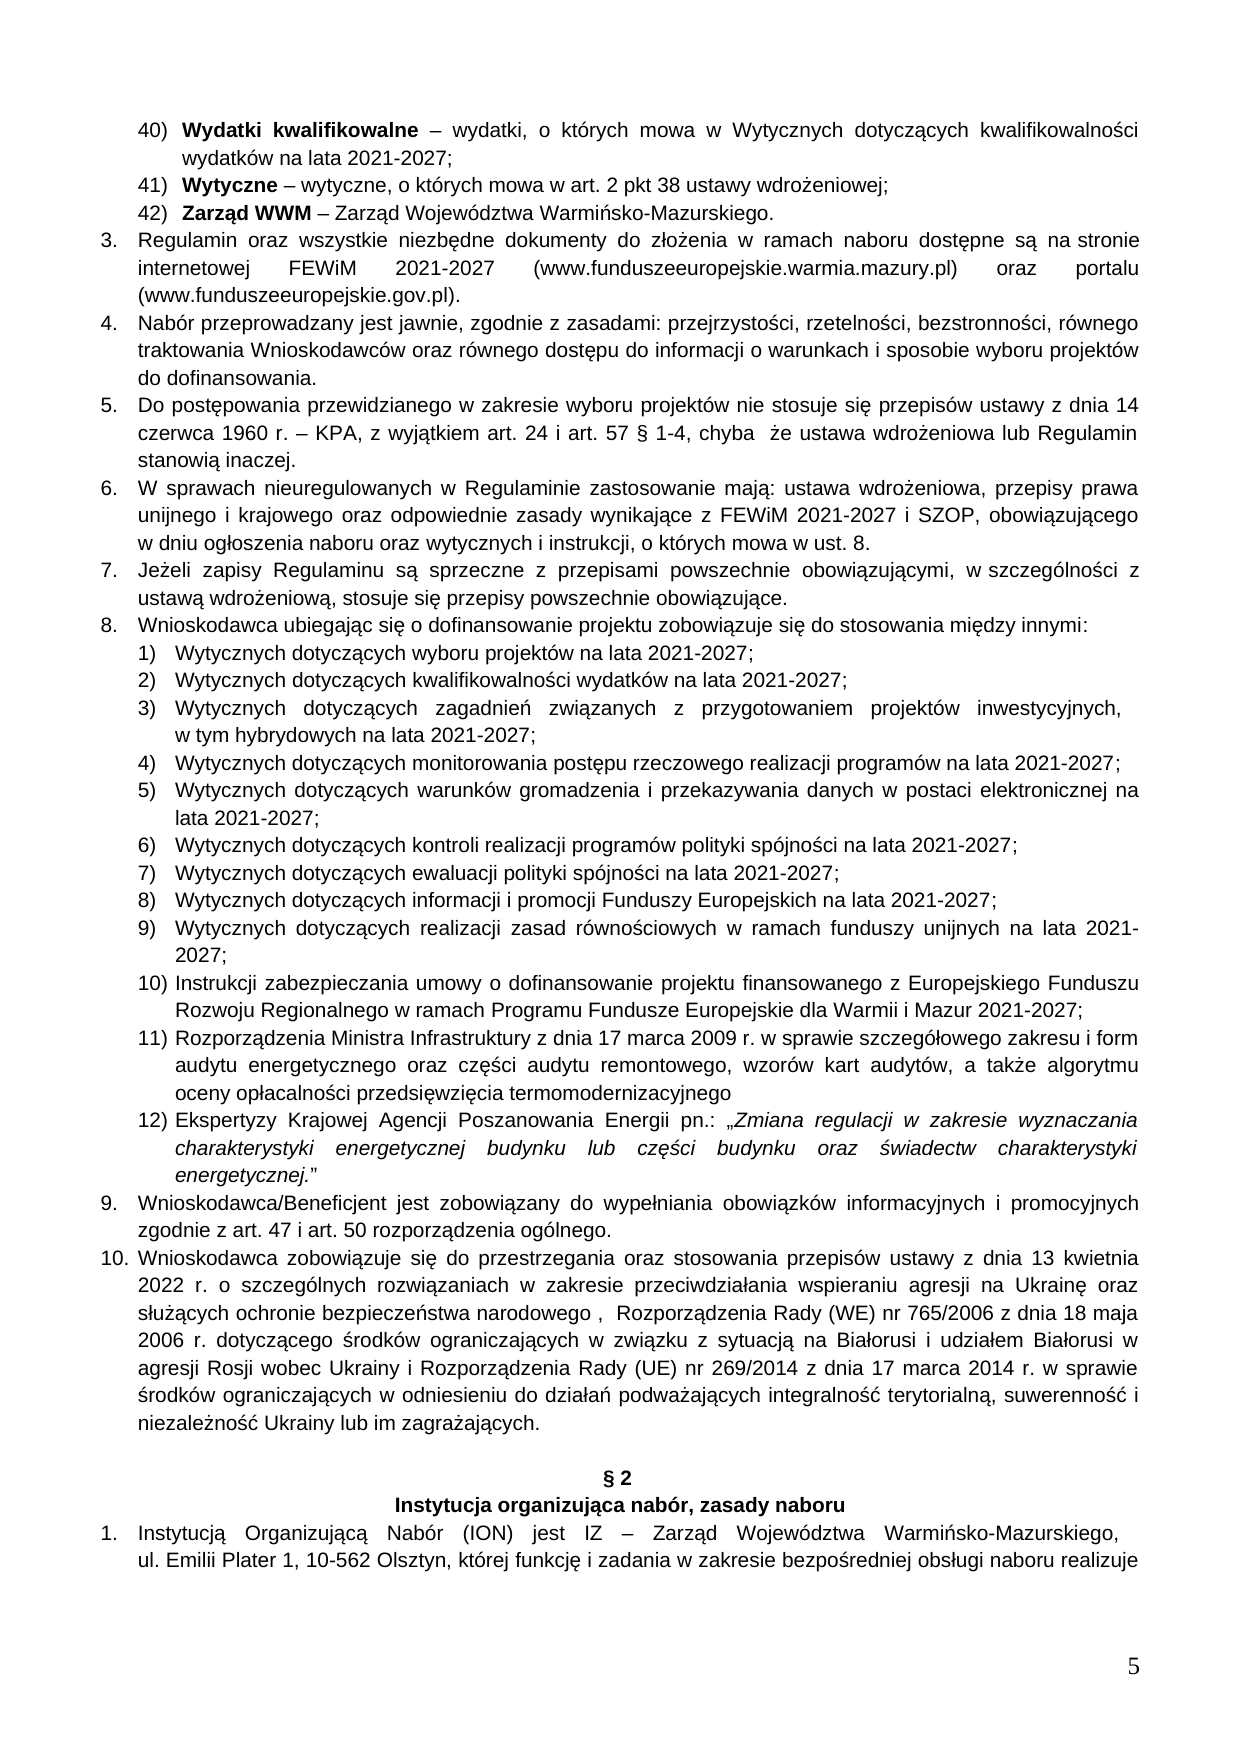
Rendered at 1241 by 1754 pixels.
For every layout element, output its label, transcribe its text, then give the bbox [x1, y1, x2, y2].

list Jeżeli zapisy Regulaminu są sprzeczne z przepisami powszechnie obowiązującymi, w szczególności z ustawą wdrożeniową, stosuje się przepisy powszechnie obowiązujące. [100, 558, 1140, 609]
list W sprawach nieuregulowanych w Regulaminie zastosowanie mają: ustawa wdrożeniowa, przepisy prawa unijnego i krajowego oraz odpowiednie zasady wynikające z FEWiM 2021-2027 i SZOP, obowiązującego w dniu ogłoszenia naboru oraz wytycznych i instrukcji, o których mowa w ust. 8. [100, 476, 1140, 554]
list Do postępowania przewidzianego w zakresie wyboru projektów nie stosuje się przepisów ustawy z dnia 14 czerwca 1960 r. – KPA, z wyjątkiem art. 24 i art. 57 § 1-4, chyba że ustawa wdrożeniowa lub Regulamin stanowią inaczej. [100, 393, 1140, 472]
list Nabór przeprowadzany jest jawnie, zgodnie z zasadami: przejrzystości, rzetelności, bezstronności, równego traktowania Wnioskodawców oraz równego dostępu do informacji o warunkach i sposobie wyboru projektów do dofinansowania. [100, 311, 1140, 389]
list Ekspertyzy Krajowej Agencji Poszanowania Energii pn.: „Zmiana regulacji w zakresie wyznaczania charakterystyki energetycznej budynku lub części budynku oraz świadectw charakterystyki energetycznej.” [138, 1108, 1140, 1187]
list Zarząd WWM – Zarząd Województwa Warmińsko-Mazurskiego. [138, 201, 1140, 224]
list Instrukcji zabezpieczania umowy o dofinansowanie projektu finansowanego z Europejskiego Funduszu Rozwoju Regionalnego w ramach Programu Fundusze Europejskie dla Warmii i Mazur 2021-2027; [138, 971, 1140, 1022]
list Wytycznych dotyczących ewaluacji polityki spójności na lata 2021-2027; [138, 861, 1140, 884]
list Wytycznych dotyczących informacji i promocji Funduszy Europejskich na lata 2021-2027; [138, 888, 1140, 912]
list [100, 1521, 1140, 1572]
list Wytyczne – wytyczne, o których mowa w art. 2 pkt 38 ustawy wdrożeniowej; [138, 173, 1140, 197]
list Wytycznych dotyczących monitorowania postępu rzeczowego realizacji programów na lata 2021-2027; [138, 751, 1140, 774]
list Wytycznych dotyczących warunków gromadzenia i przekazywania danych w postaci elektronicznej na lata 2021-2027; [138, 778, 1140, 829]
list Regulamin oraz wszystkie niezbędne dokumenty do złożenia w ramach naboru dostępne są na stronie internetowej FEWiM 2021-2027 (www.funduszeeuropejskie.warmia.mazury.pl) oraz portalu (www.funduszeeuropejskie.gov.pl). [100, 228, 1140, 307]
list Wydatki kwalifikowalne – wydatki, o których mowa w Wytycznych dotyczących kwalifikowalności wydatków na lata 2021-2027; [138, 118, 1140, 169]
list Rozporządzenia Ministra Infrastruktury z dnia 17 marca 2009 r. w sprawie szczegółowego zakresu i form audytu energetycznego oraz części audytu remontowego, wzorów kart audytów, a także algorytmu oceny opłacalności przedsięwzięcia termomodernizacyjnego [138, 1026, 1140, 1104]
subtitle § 2 Instytucja organizująca nabór, zasady naboru [100, 1466, 1140, 1517]
list Wnioskodawca/Beneficjent jest zobowiązany do wypełniania obowiązków informacyjnych i promocyjnych zgodnie z art. 47 i art. 50 rozporządzenia ogólnego. [100, 1191, 1140, 1242]
list Wnioskodawca zobowiązuje się do przestrzegania oraz stosowania przepisów ustawy z dnia 13 kwietnia 2022 r. o szczególnych rozwiązaniach w zakresie przeciwdziałania wspieraniu agresji na Ukrainę oraz służących ochronie bezpieczeństwa narodowego , Rozporządzenia Rady (WE) nr 765/2006 z dnia 18 maja 2006 r. dotyczącego środków ograniczających w związku z sytuacją na Białorusi i udziałem Białorusi w agresji Rosji wobec Ukrainy i Rozporządzenia Rady (UE) nr 269/2014 z dnia 17 marca 2014 r. w sprawie środków ograniczających w odniesieniu do działań podważających integralność terytorialną, suwerenność i niezależność Ukrainy lub im zagrażających. [100, 1246, 1140, 1434]
list Wytycznych dotyczących wyboru projektów na lata 2021-2027; [138, 641, 1140, 664]
list Wnioskodawca ubiegając się o dofinansowanie projektu zobowiązuje się do stosowania między innymi: [100, 613, 1140, 637]
list Wytycznych dotyczących kwalifikowalności wydatków na lata 2021-2027; [138, 668, 1140, 692]
list Wytycznych dotyczących kontroli realizacji programów polityki spójności na lata 2021-2027; [138, 833, 1140, 857]
list Wytycznych dotyczących zagadnień związanych z przygotowaniem projektów inwestycyjnych, w tym hybrydowych na lata 2021-2027; [138, 696, 1140, 747]
list Wytycznych dotyczących realizacji zasad równościowych w ramach funduszy unijnych na lata 2021-2027; [138, 916, 1140, 967]
